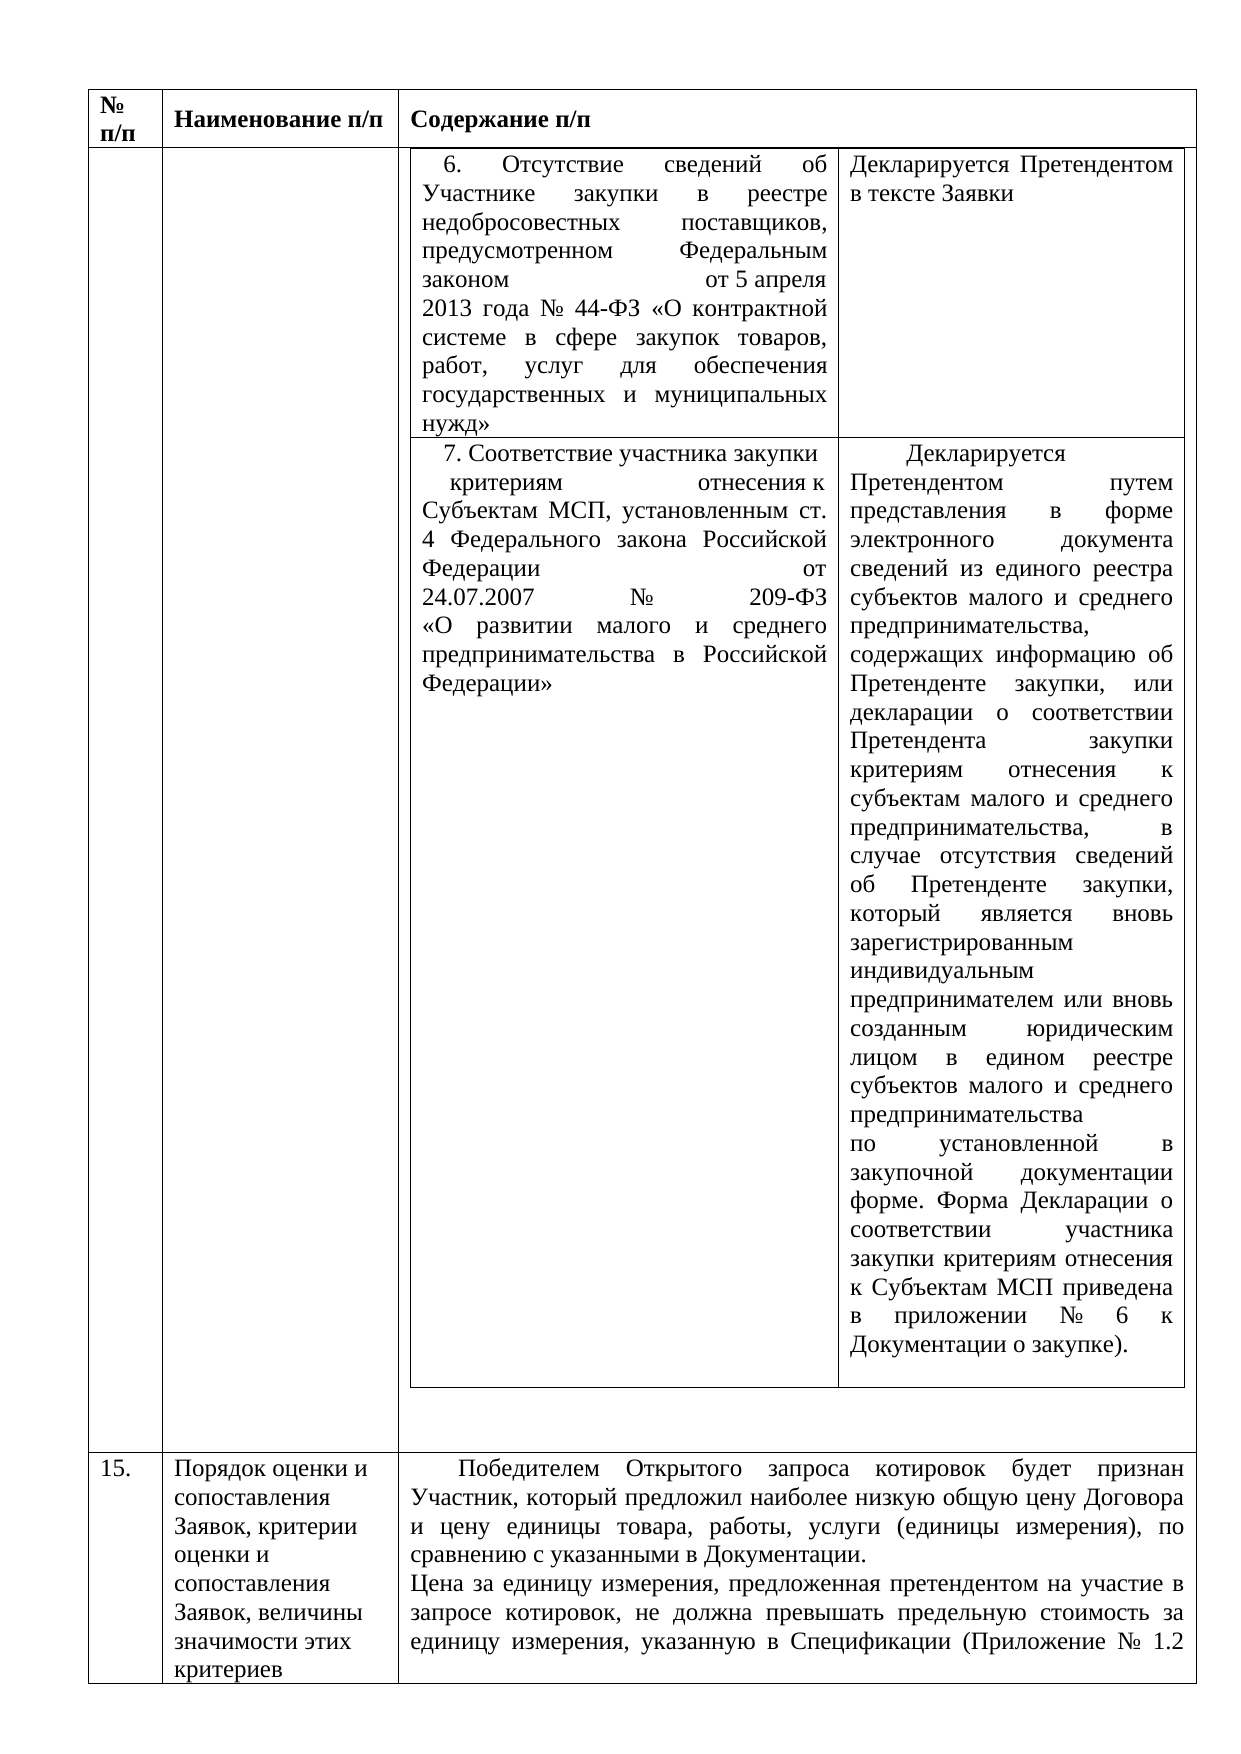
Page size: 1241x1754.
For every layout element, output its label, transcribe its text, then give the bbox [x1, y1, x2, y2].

table_header Содержание п/п [399, 90, 1196, 147]
table_header № п/п [89, 90, 162, 147]
table_cell Общие требования: [399, 148, 1196, 1452]
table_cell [163, 1453, 398, 1683]
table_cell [399, 1453, 1196, 1683]
table_header Наименование п/п [163, 90, 398, 147]
table_cell [89, 148, 162, 1452]
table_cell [163, 148, 398, 1452]
table_cell [89, 1453, 162, 1683]
